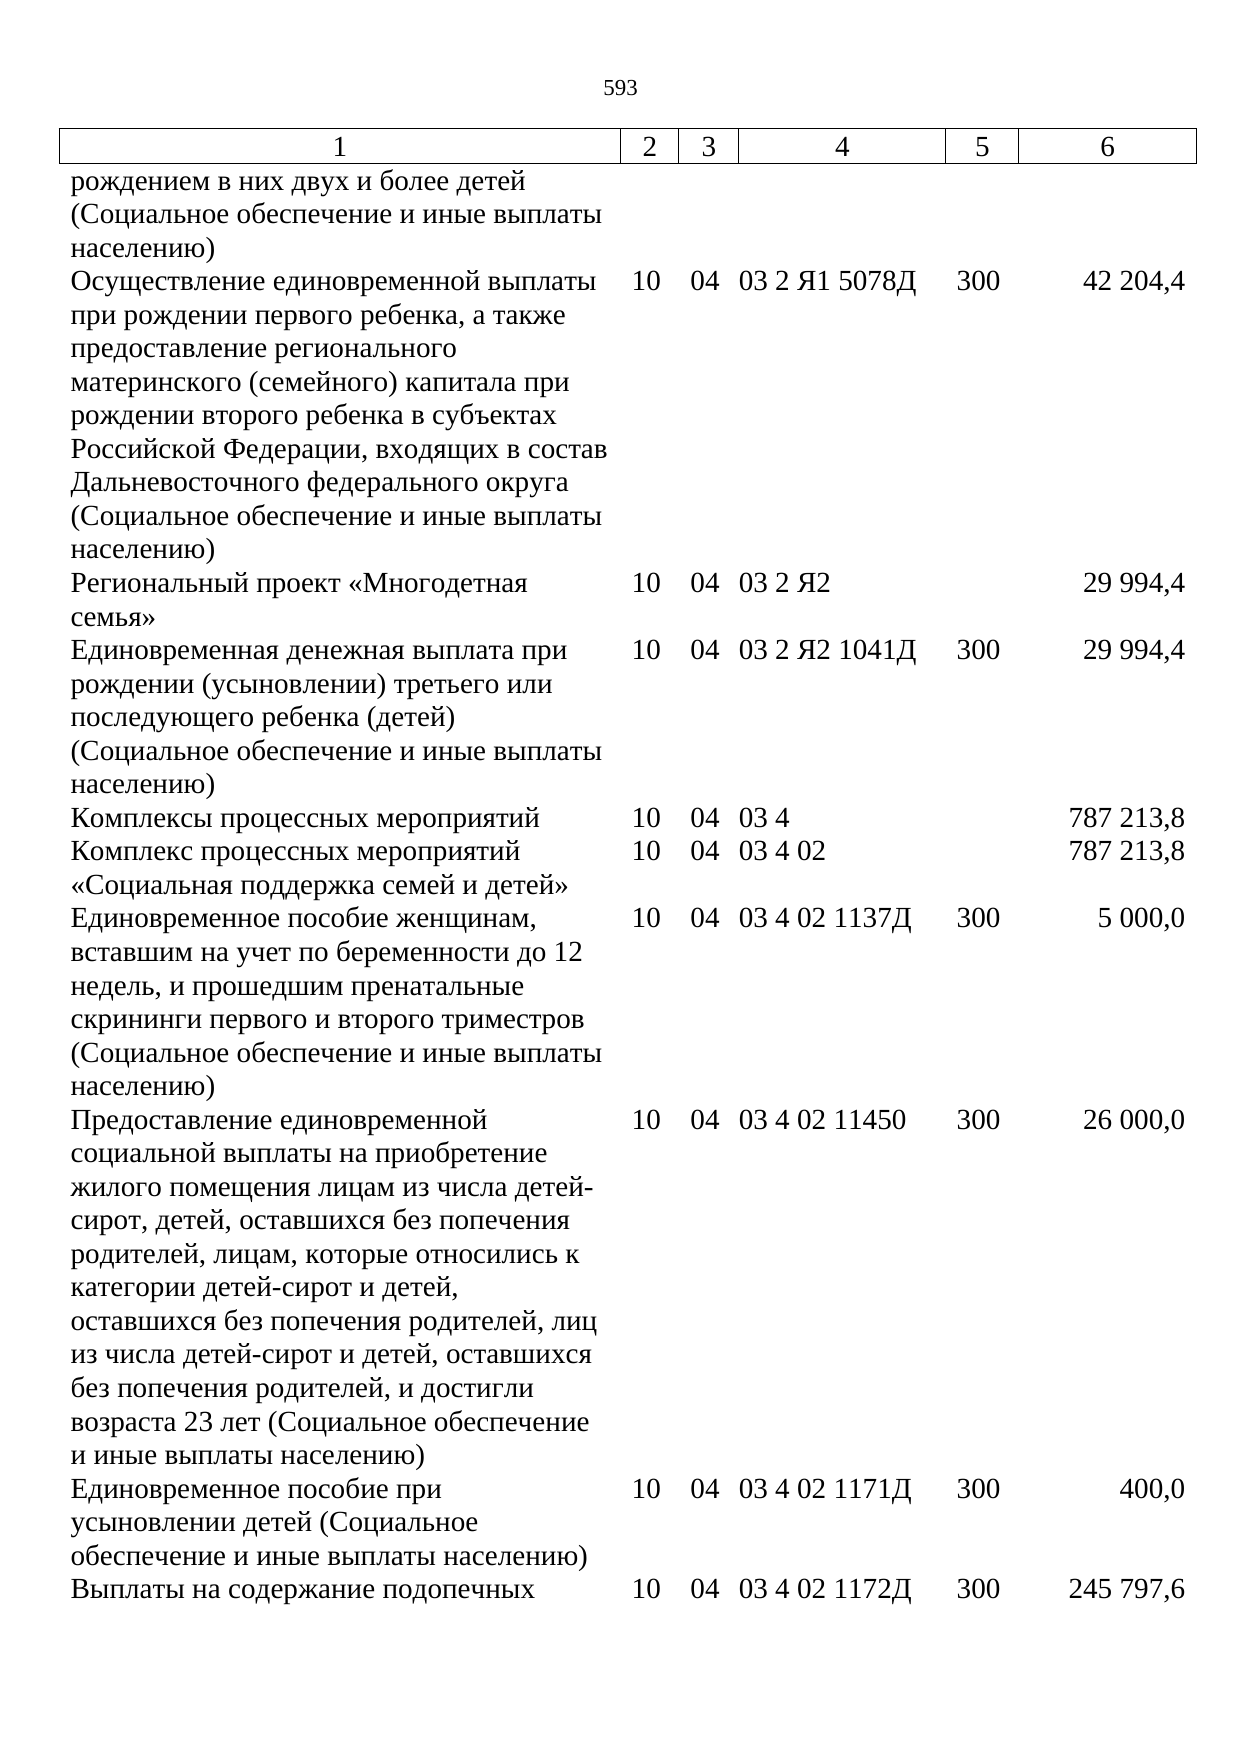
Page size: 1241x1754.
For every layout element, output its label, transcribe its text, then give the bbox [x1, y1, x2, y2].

table_header 2 [621, 129, 678, 163]
table_header 4 [739, 129, 945, 163]
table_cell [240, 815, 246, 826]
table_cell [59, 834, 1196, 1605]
table_header 5 [946, 129, 1018, 163]
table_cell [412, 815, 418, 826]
table_header 6 [1019, 129, 1196, 163]
table_header 3 [679, 129, 738, 163]
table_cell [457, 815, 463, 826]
table_header 1 [60, 129, 620, 163]
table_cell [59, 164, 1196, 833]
